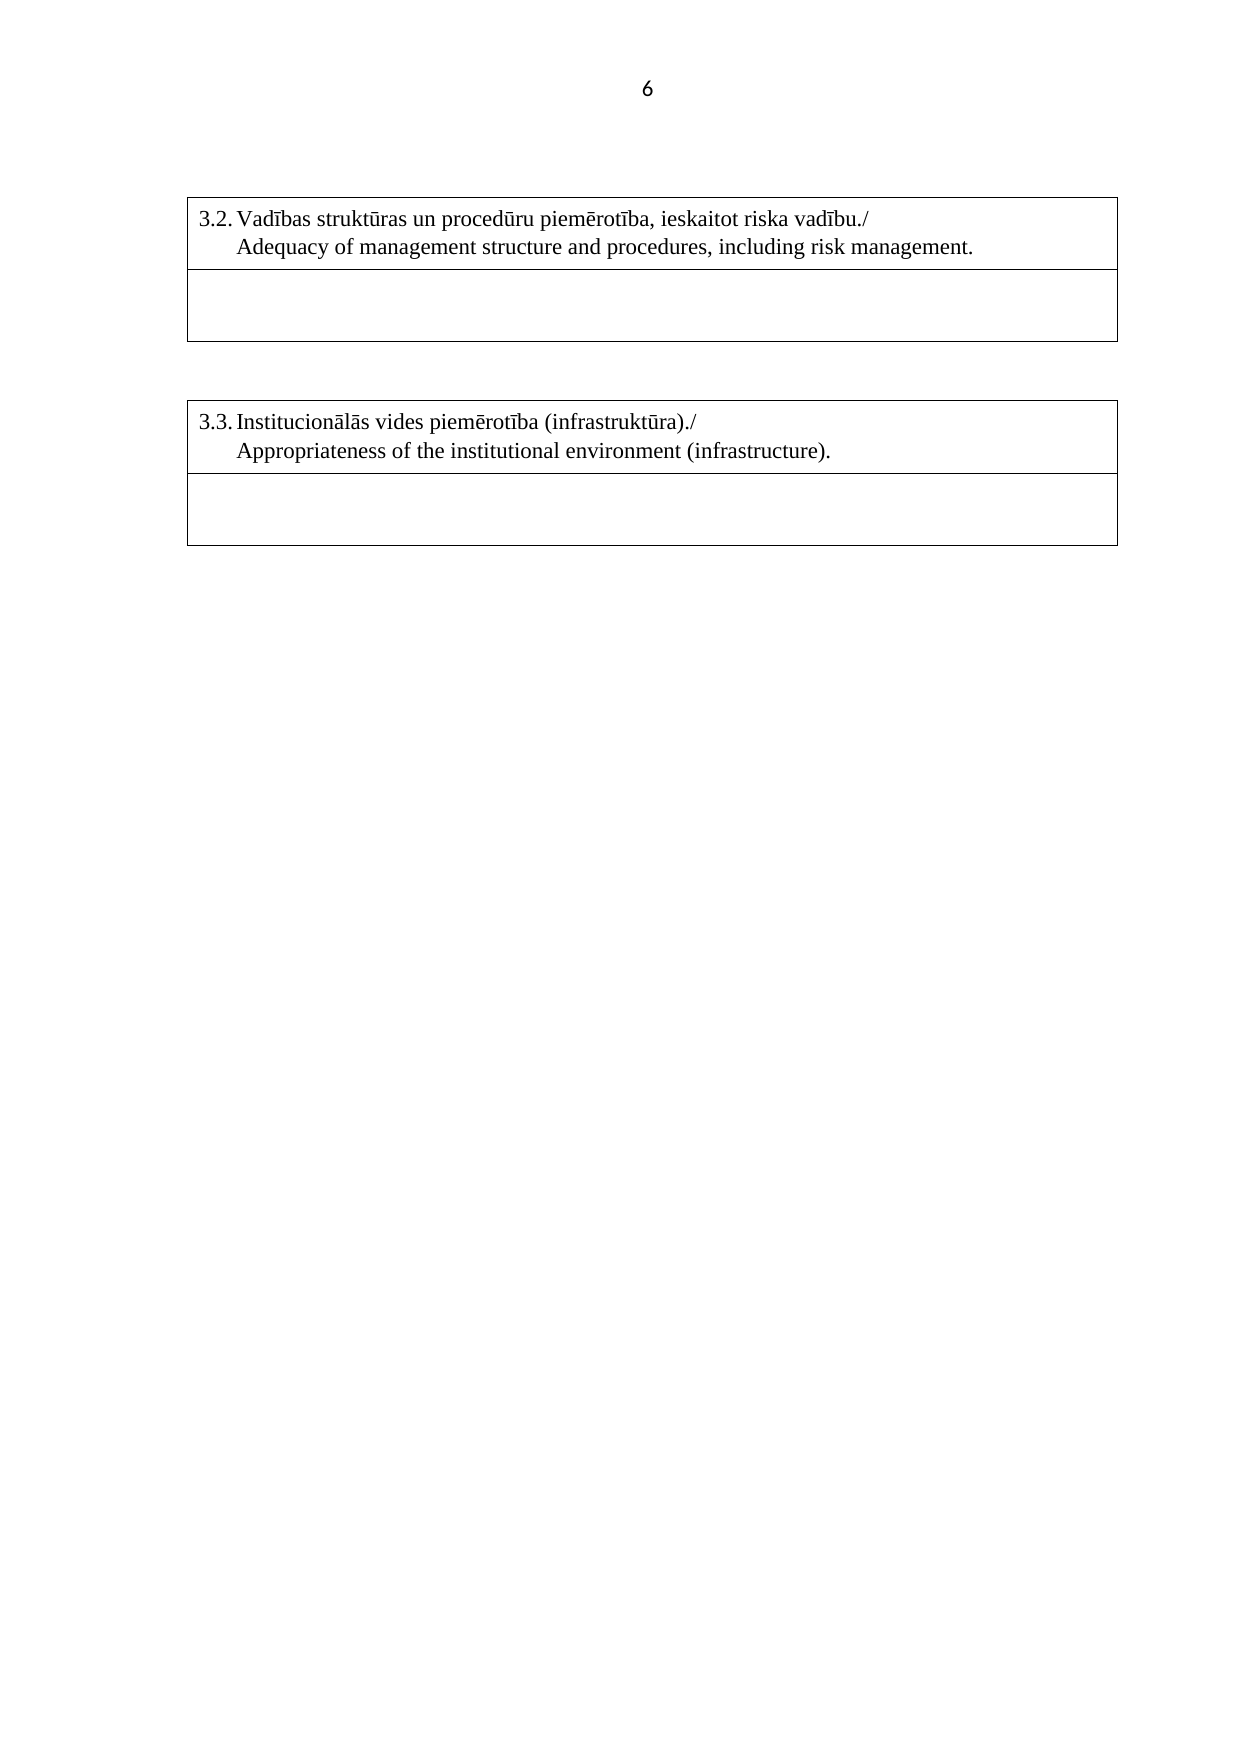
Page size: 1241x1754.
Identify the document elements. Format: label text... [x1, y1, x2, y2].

table_cell [188, 270, 1117, 341]
table_header Vadības struktūras un procedūru piemērotība, ieskaitot riska vadību./ Adequacy of management structure and procedures, including risk management. [188, 198, 1117, 269]
table_header Institucionālās vides piemērotība (infrastruktūra)./ Appropriateness of the institutional environment (infrastructure). [188, 401, 1117, 472]
table_cell [188, 474, 1117, 545]
